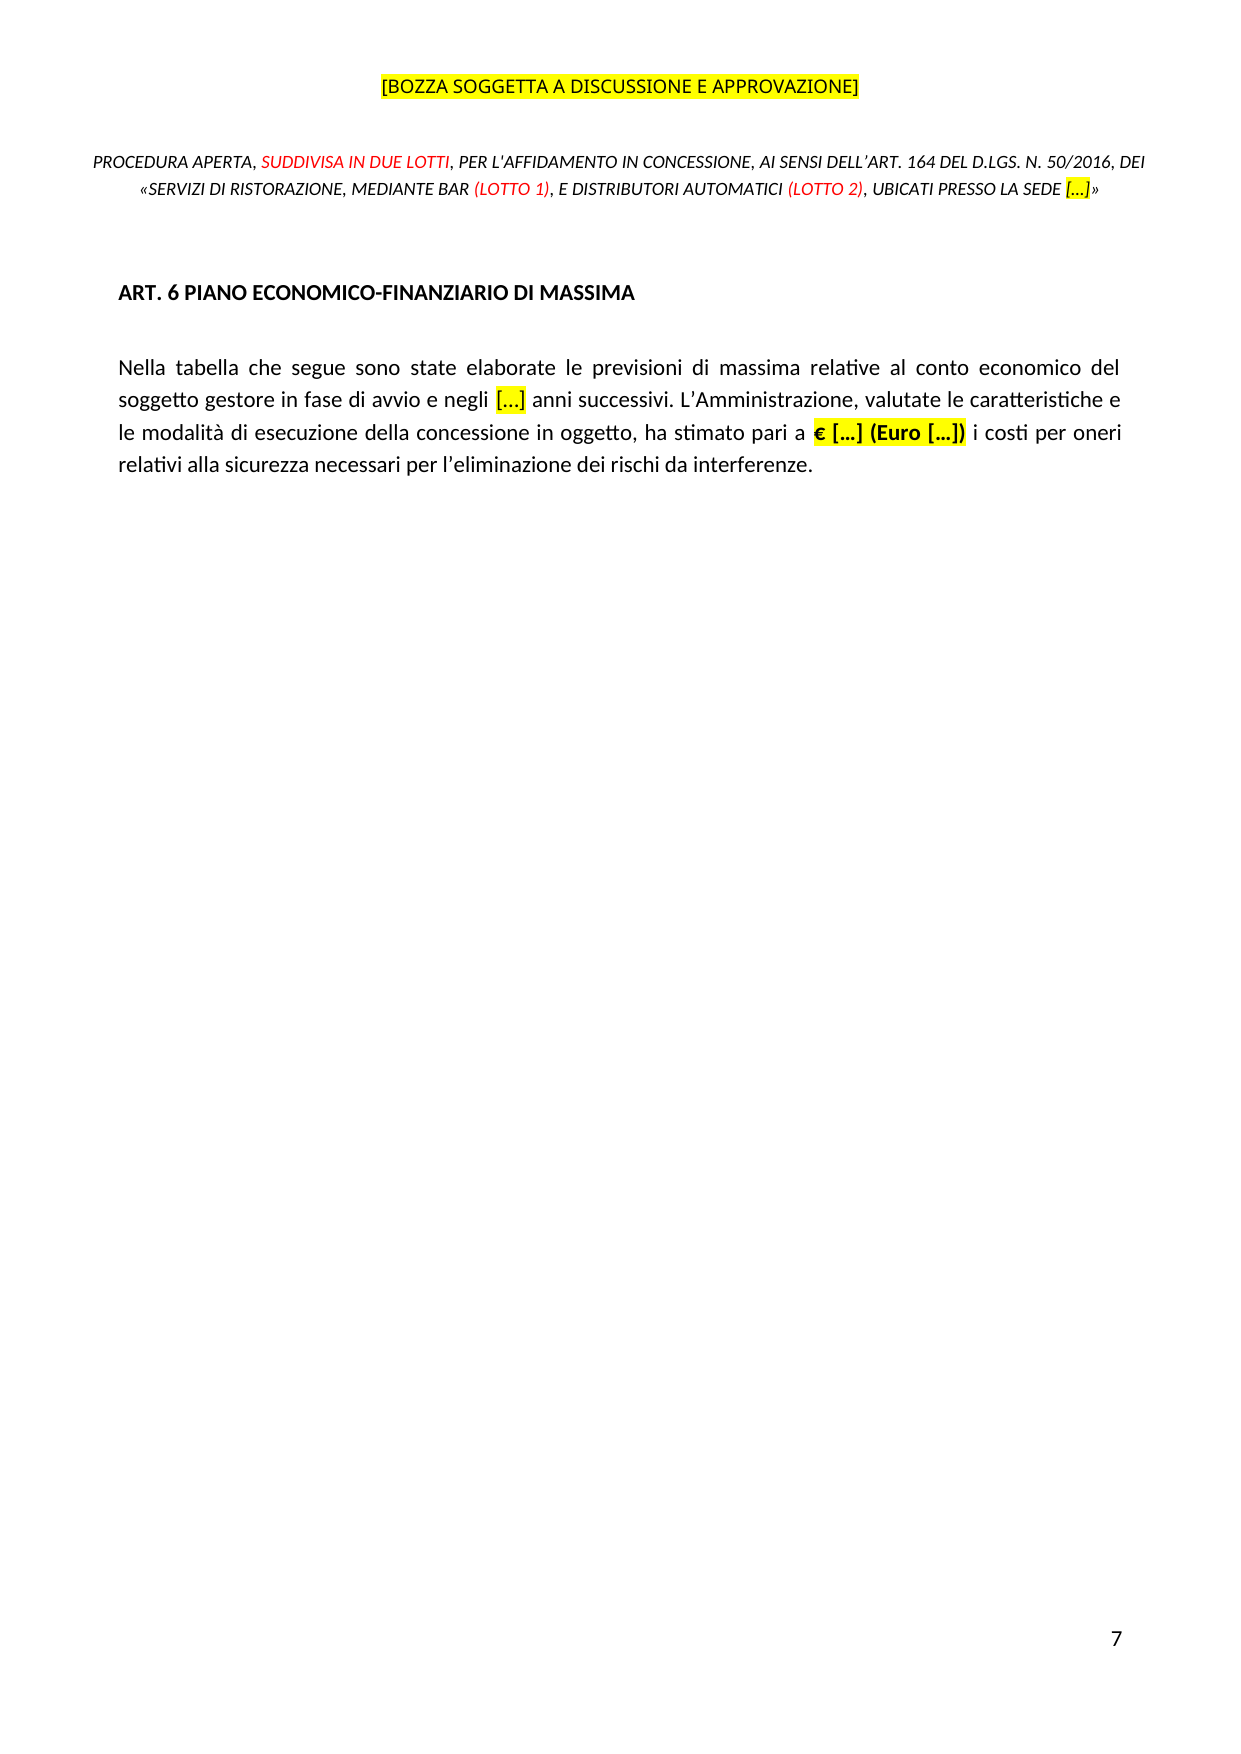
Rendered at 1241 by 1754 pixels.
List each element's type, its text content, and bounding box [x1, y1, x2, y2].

text Nella tabella che segue sono state elaborate le previsioni di massima relative al conto economico del soggetto gestore in fase di avvio e negli […] anni successivi. L’Amministrazione, valutate le caratteristiche e le modalità di esecuzione della concessione in oggetto, ha stimato pari a € […] (Euro […]) i costi per oneri relativi alla sicurezza necessari per l’eliminazione dei rischi da interferenze. [118, 353, 1122, 478]
subtitle ART. 6 PIANO ECONOMICO-FINANZIARIO DI MASSIMA [118, 278, 1122, 306]
